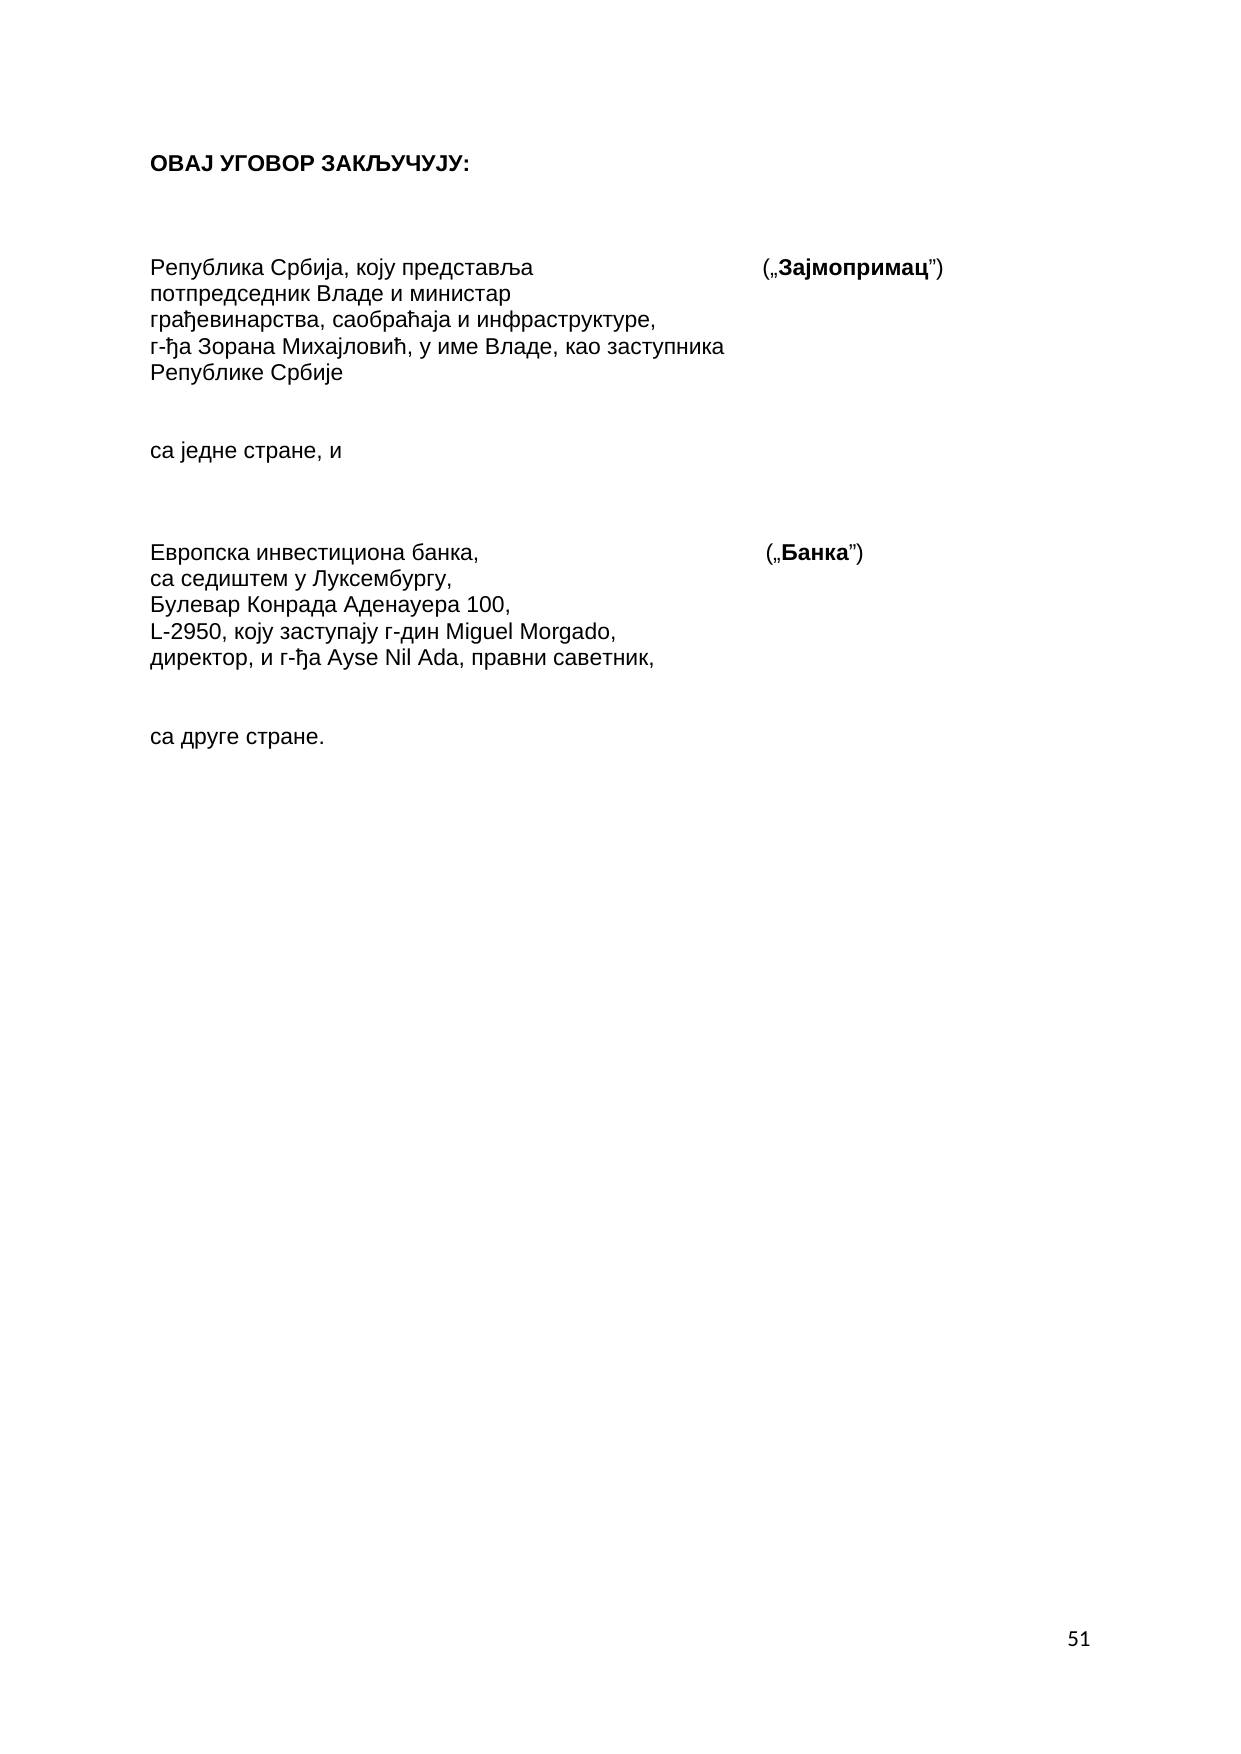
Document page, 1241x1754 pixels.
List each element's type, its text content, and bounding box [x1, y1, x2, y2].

text Европска инвестициона банка, („Банка”) [150, 539, 1090, 565]
text са друге стране. [150, 723, 1090, 749]
text директор, и г-ђа Ayse Nil Ada, правни саветник, [150, 644, 1090, 670]
text са једне стране, и [150, 437, 1090, 463]
text Република Србија, коју представља („Зајмопримац”) [150, 254, 1090, 280]
text са седиштем у Луксембургу, [150, 565, 1090, 591]
text Републике Србије [150, 359, 1090, 386]
text ОВАЈ УГОВОР ЗАКЉУЧУЈУ: [150, 150, 1090, 176]
text грађевинарства, саобраћаја и инфраструктуре, [150, 306, 1090, 333]
text г-ђа Зорана Михајловић, у име Владе, као заступника [150, 333, 1090, 359]
text потпредседник Владе и министар [150, 280, 1090, 306]
text L-2950, коју заступају г-дин Miguel Morgado, [150, 618, 1090, 644]
text Булевар Конрада Аденауера 100, [150, 591, 1090, 618]
